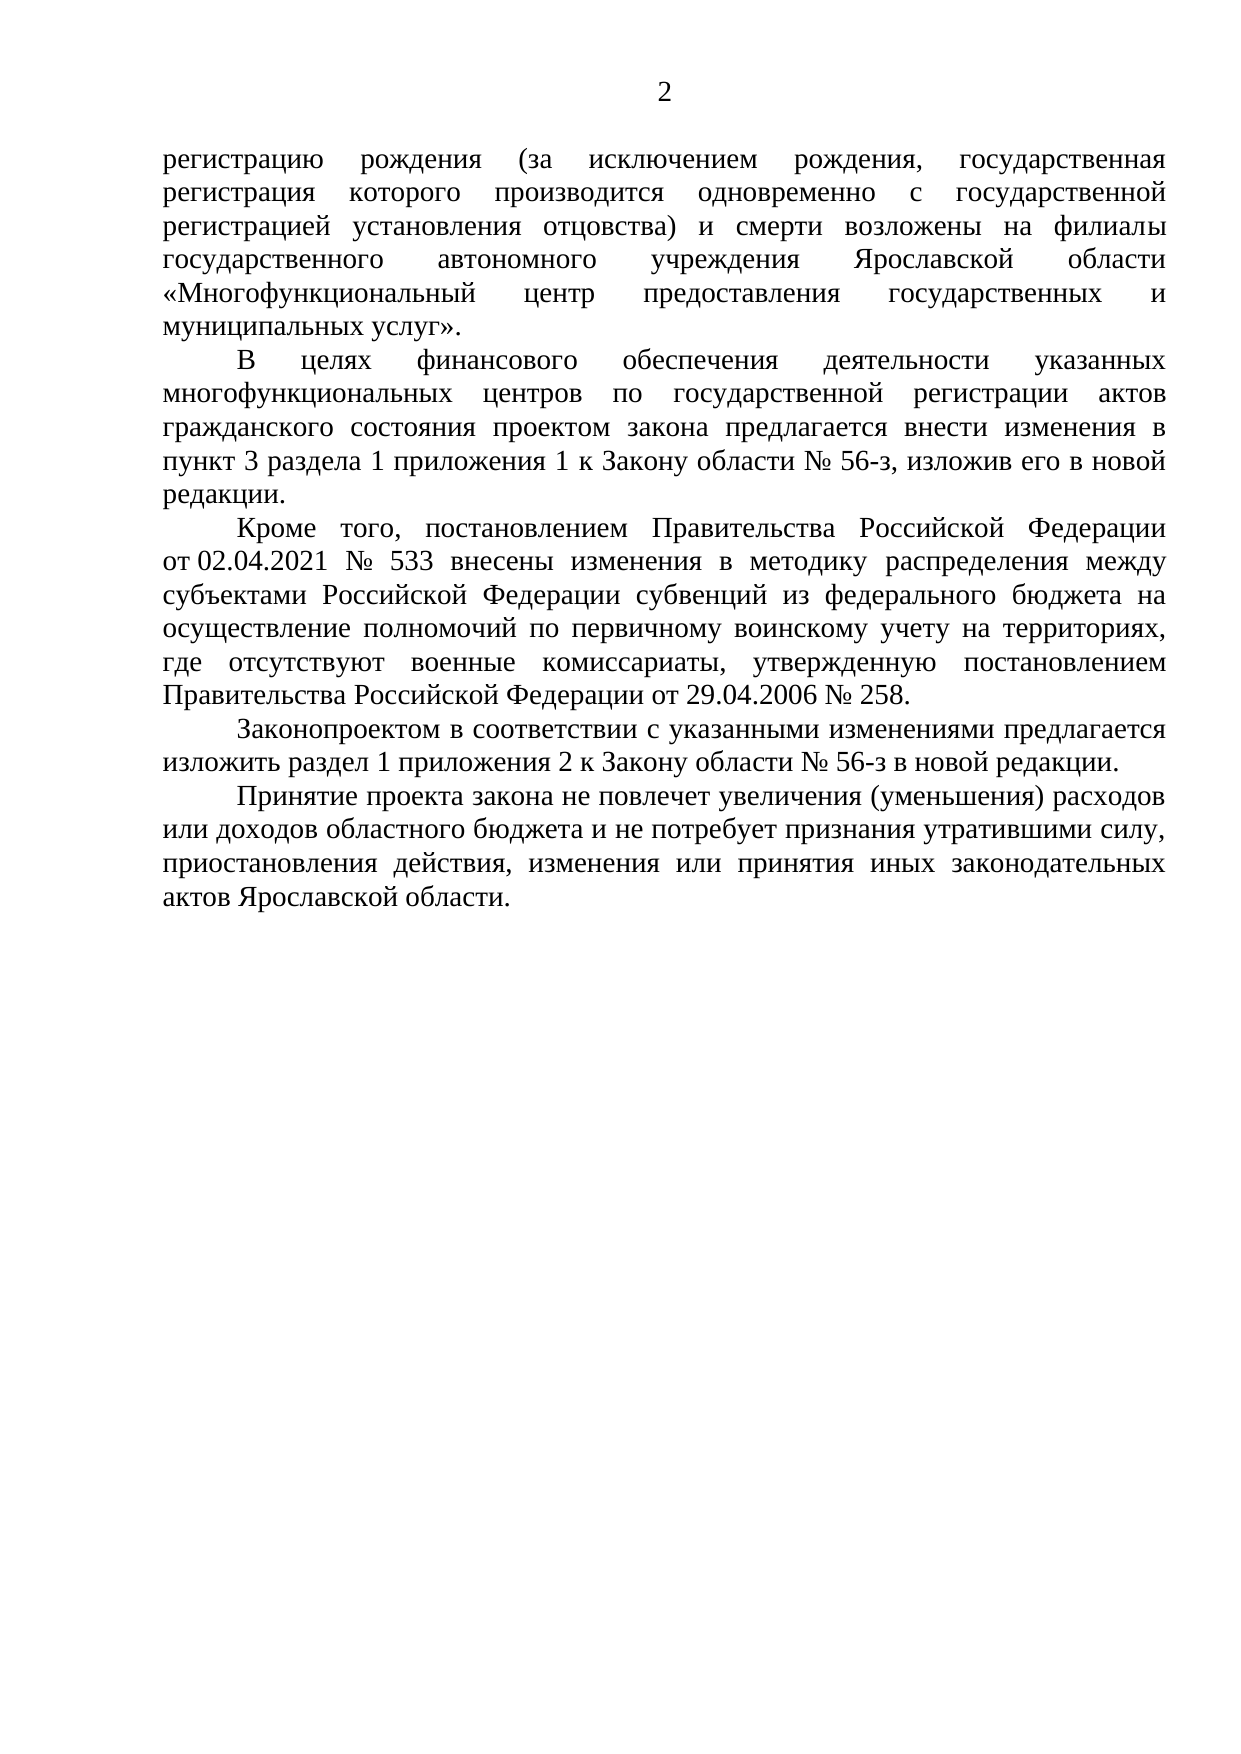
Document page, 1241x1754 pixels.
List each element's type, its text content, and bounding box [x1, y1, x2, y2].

text Кроме того, постановлением Правительства Российской Федерации от 02.04.2021 № 533 внесены изменения в методику распределения между субъектами Российской Федерации субвенций из федерального бюджета на осуществление полномочий по первичному воинскому учету на территориях, где отсутствуют военные комиссариаты, утвержденную постановлением Правительства Российской Федерации от 29.04.2006 № 258. [162, 510, 1167, 711]
text Принятие проекта закона не повлечет увеличения (уменьшения) расходов или доходов областного бюджета и не потребует признания утратившими силу, приостановления действия, изменения или принятия иных законодательных актов Ярославской области. [162, 778, 1167, 912]
text В целях финансового обеспечения деятельности указанных многофункциональных центров по государственной регистрации актов гражданского состояния проектом закона предлагается внести изменения в пункт 3 раздела 1 приложения 1 к Закону области № 56-з, изложив его в новой редакции. [162, 342, 1167, 510]
text Законопроектом в соответствии с указанными изменениями предлагается изложить раздел 1 приложения 2 к Закону области № 56-з в новой редакции. [162, 711, 1167, 778]
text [162, 141, 1167, 342]
